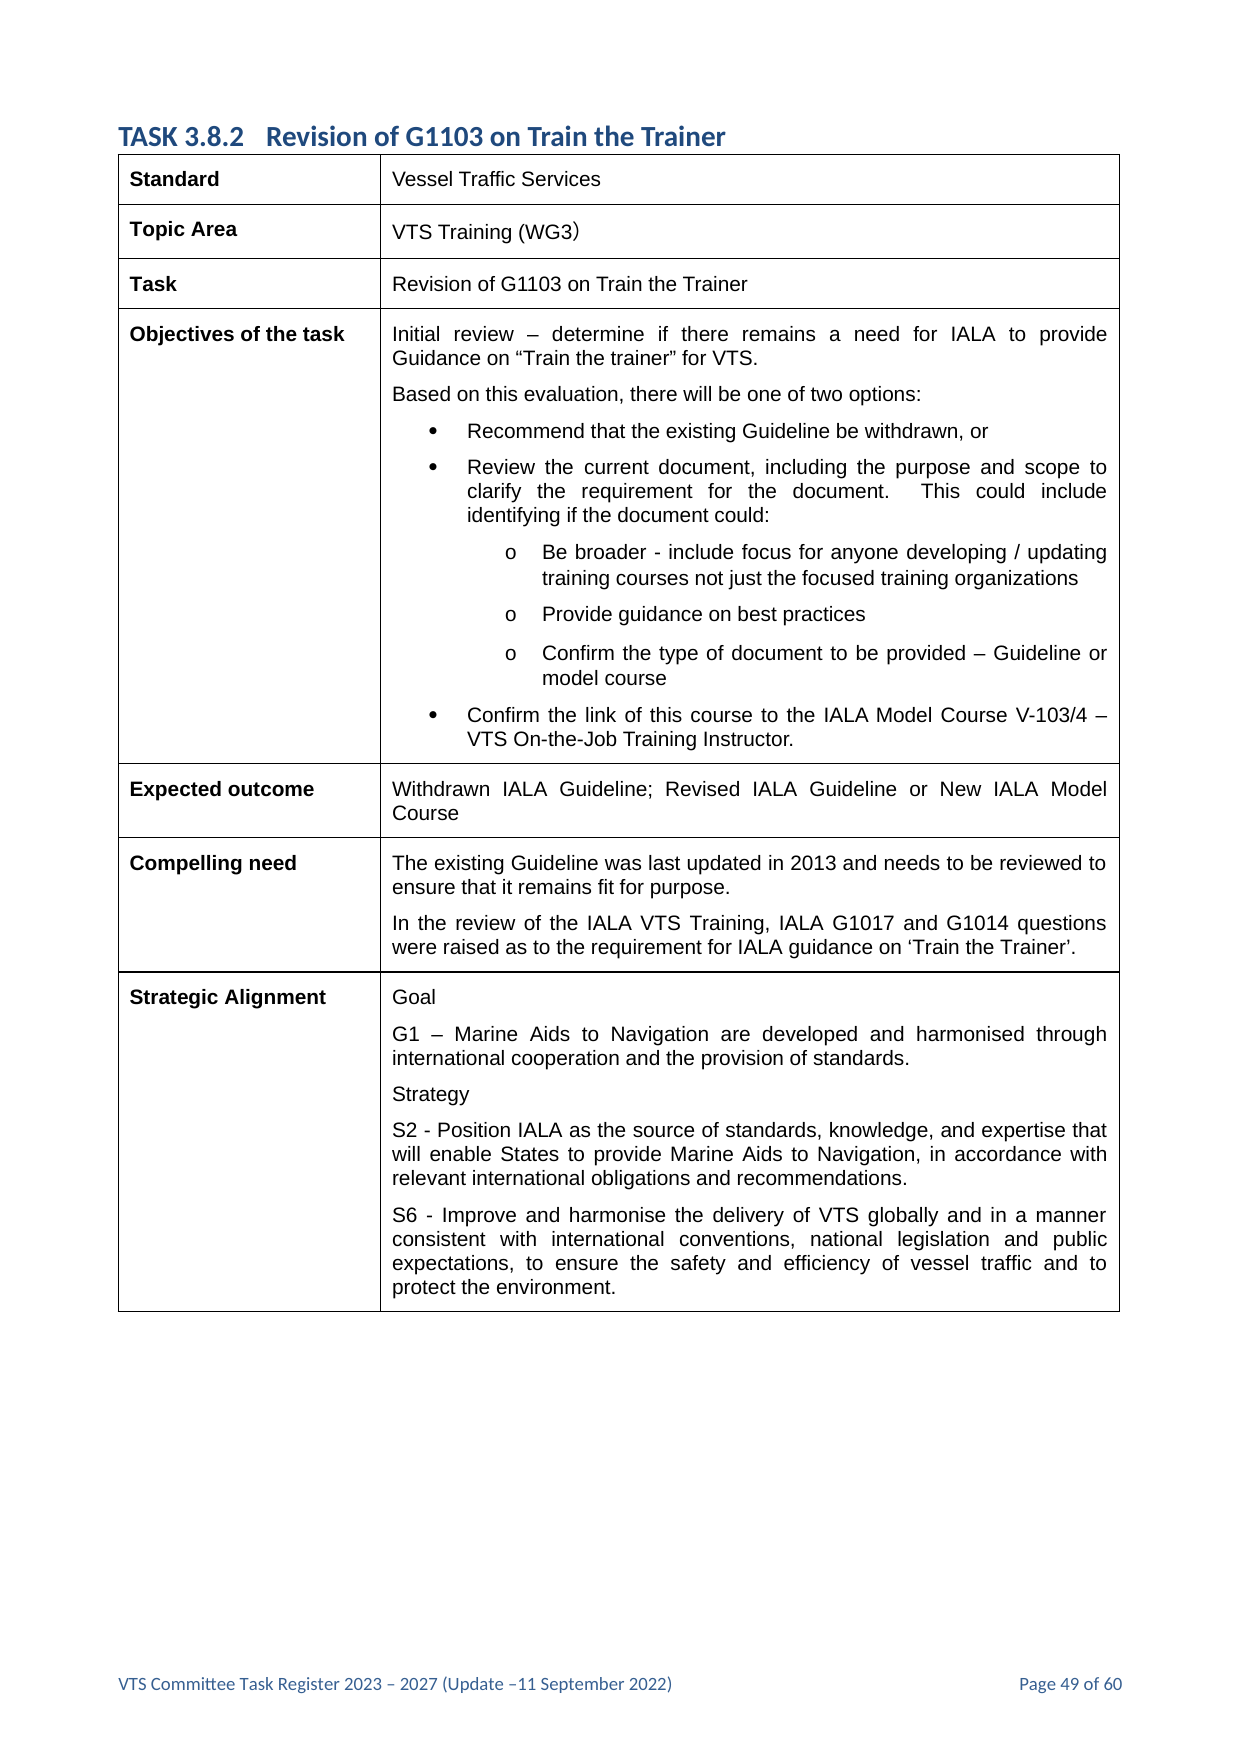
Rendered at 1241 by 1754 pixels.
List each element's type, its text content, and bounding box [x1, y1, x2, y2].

table_cell Initial review – determine if there remains a need for IALA to provide Guidance on “Train the trainer” for VTS. Based on this evaluation, there will be one of two options: Recommend that the existing Guideline be withdrawn, or Review the current document, including the purpose and scope to clarify the requirement for the document. This could include identifying if the document could: Be broader - include focus for anyone developing / updating training courses not just the focused training organizations Provide guidance on best practices Confirm the type of document to be provided – Guideline or model course Confirm the link of this course to the IALA Model Course V-103/4 – VTS On-the-Job Training Instructor. [381, 309, 1119, 763]
table_cell VTS Training (WG3） [381, 205, 1119, 258]
table_cell Topic Area [119, 205, 380, 258]
table_cell The existing Guideline was last updated in 2013 and needs to be reviewed to ensure that it remains fit for purpose. In the review of the IALA VTS Training, IALA G1017 and G1014 questions were raised as to the requirement for IALA guidance on ‘Train the Trainer’. [381, 838, 1119, 971]
table_header Vessel Traffic Services [381, 155, 1119, 204]
table_cell Compelling need [119, 838, 380, 971]
table_cell Withdrawn IALA Guideline; Revised IALA Guideline or New IALA Model Course [381, 764, 1119, 837]
table_cell Strategic Alignment [119, 973, 380, 1311]
table_cell Revision of G1103 on Train the Trainer [381, 259, 1119, 308]
table_cell Expected outcome [119, 764, 380, 837]
table_cell Goal G1 – Marine Aids to Navigation are developed and harmonised through international cooperation and the provision of standards. Strategy S2 - Position IALA as the source of standards, knowledge, and expertise that will enable States to provide Marine Aids to Navigation, in accordance with relevant international obligations and recommendations. S6 - Improve and harmonise the delivery of VTS globally and in a manner consistent with international conventions, national legislation and public expectations, to ensure the safety and efficiency of vessel traffic and to protect the environment. [381, 973, 1119, 1311]
table_header Standard [119, 155, 380, 204]
table_cell Objectives of the task [119, 309, 380, 763]
subtitle TASK 3.8.2 Revision of G1103 on Train the Trainer [118, 118, 1122, 154]
table_cell Task [119, 259, 380, 308]
